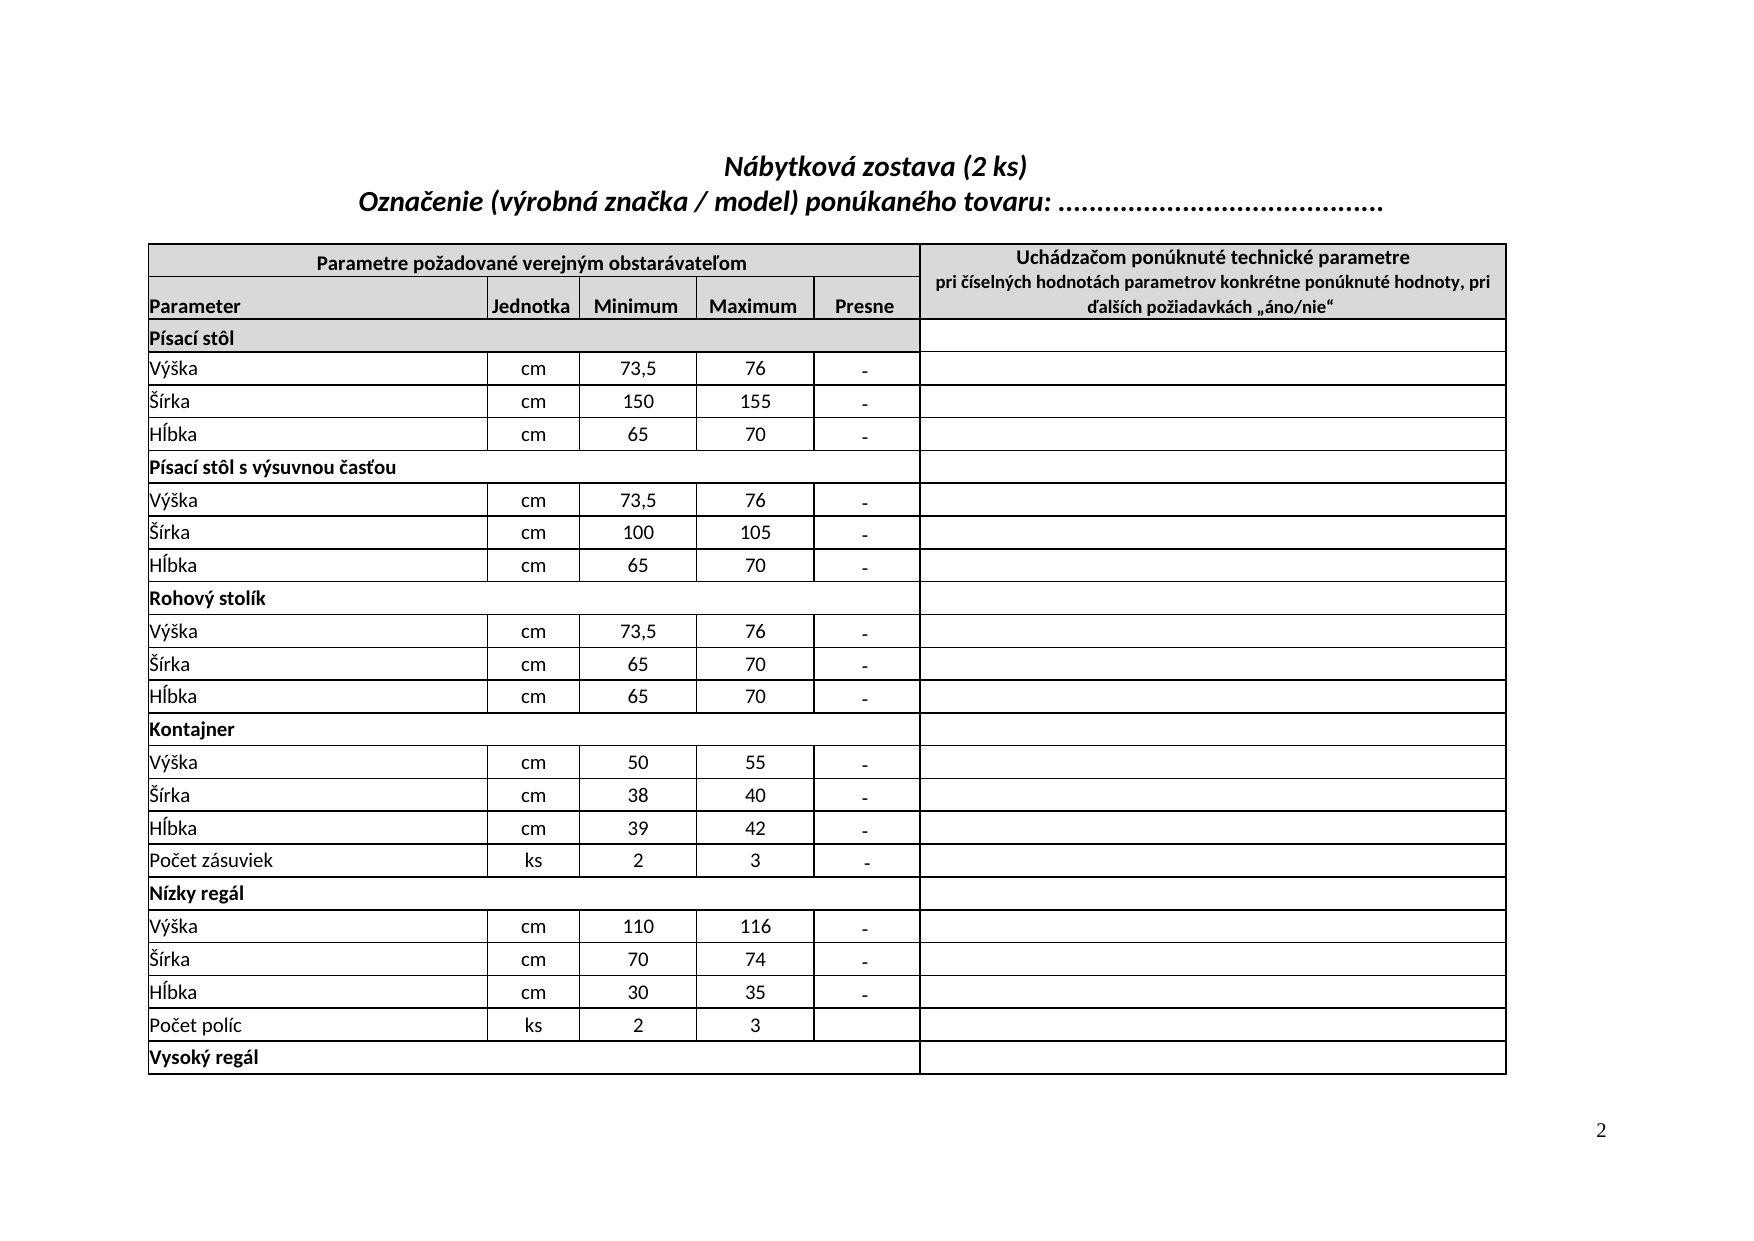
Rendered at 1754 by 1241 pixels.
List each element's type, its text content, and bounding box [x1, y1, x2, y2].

table_cell Šírka [149, 779, 487, 810]
table_cell - [815, 615, 919, 646]
table_cell - [815, 812, 919, 843]
table_cell - [815, 779, 919, 810]
table_cell cm [488, 353, 579, 384]
table_cell ks [488, 1009, 579, 1040]
text Nábytková zostava (2 ks) [148, 148, 1606, 183]
table_cell 74 [697, 943, 813, 974]
table_cell Rohový stolík [149, 582, 919, 613]
table_cell 70 [580, 943, 696, 974]
table_header Parametre požadované verejným obstarávateľom [149, 245, 919, 276]
table_cell 150 [580, 386, 696, 417]
table_cell 70 [697, 648, 813, 679]
table_cell Hĺbka [149, 550, 487, 581]
table_cell [921, 1042, 1505, 1073]
table_cell 65 [580, 648, 696, 679]
table_cell - [815, 746, 919, 778]
table_cell 73,5 [580, 615, 696, 646]
table_cell [921, 352, 1505, 384]
table_cell Výška [149, 353, 487, 384]
table_cell 2 [580, 1009, 696, 1040]
table_cell cm [488, 484, 579, 515]
table_cell [921, 779, 1505, 810]
table_cell 38 [580, 779, 696, 810]
table_cell Presne [815, 277, 919, 318]
table_cell cm [488, 746, 579, 778]
table_cell 73,5 [580, 353, 696, 384]
table_cell [921, 582, 1505, 613]
table_cell 155 [697, 386, 813, 417]
table_cell [921, 714, 1505, 745]
table_cell [921, 1009, 1505, 1040]
table_cell Šírka [149, 386, 487, 417]
table_cell 55 [697, 746, 813, 778]
table_cell [921, 320, 1505, 351]
table_cell Počet políc [149, 1009, 487, 1040]
table_cell Písací stôl s výsuvnou časťou [149, 451, 919, 482]
table_cell - [815, 911, 919, 942]
table_cell [815, 1009, 919, 1040]
table_cell - [815, 484, 919, 515]
text Označenie (výrobná značka / model) ponúkaného tovaru: .......................................... [148, 183, 1606, 219]
table_cell [921, 648, 1505, 679]
table_cell 105 [697, 517, 813, 548]
table_cell Jednotka [488, 277, 579, 318]
table_cell Písací stôl [149, 320, 919, 351]
table_cell Šírka [149, 943, 487, 974]
table_cell - [815, 418, 919, 449]
table_cell Počet zásuviek [149, 845, 487, 876]
table_cell 42 [697, 812, 813, 843]
table_cell Šírka [149, 648, 487, 679]
table_cell [921, 976, 1505, 1007]
table_cell - [815, 943, 919, 974]
table_cell - [815, 681, 919, 712]
table_cell 110 [580, 911, 696, 942]
table_cell Kontajner [149, 714, 919, 745]
table_cell 39 [580, 812, 696, 843]
table_cell 76 [697, 615, 813, 646]
table_cell [921, 845, 1505, 876]
table_cell 65 [580, 550, 696, 581]
table_cell Výška [149, 746, 487, 778]
table_cell Vysoký regál [149, 1042, 919, 1073]
table_cell [921, 550, 1505, 581]
table_cell 3 [697, 1009, 813, 1040]
table_cell cm [488, 648, 579, 679]
table_cell - [815, 976, 919, 1007]
table_cell 76 [697, 484, 813, 515]
table_cell 100 [580, 517, 696, 548]
table_cell Výška [149, 911, 487, 942]
table_cell 70 [697, 681, 813, 712]
table_cell [921, 746, 1505, 778]
table_cell cm [488, 681, 579, 712]
table_cell cm [488, 386, 579, 417]
table_cell 65 [580, 681, 696, 712]
table_cell 73,5 [580, 484, 696, 515]
table_cell Hĺbka [149, 976, 487, 1007]
table_cell - [815, 550, 919, 581]
table_cell [921, 517, 1505, 548]
table_cell cm [488, 517, 579, 548]
table_cell Výška [149, 615, 487, 646]
table_cell - [815, 386, 919, 417]
table_cell Maximum [697, 277, 813, 318]
table_cell 70 [697, 418, 813, 449]
table_header Uchádzačom ponúknuté technické parametre pri číselných hodnotách parametrov konkrétne ponúknuté hodnoty, pri ďalších požiadavkách „áno/nie“ [921, 245, 1505, 318]
table_cell 35 [697, 976, 813, 1007]
table_cell ks [488, 845, 579, 876]
table_cell [921, 615, 1505, 646]
table_cell - [815, 845, 919, 876]
table_cell Šírka [149, 517, 487, 548]
table_cell [921, 386, 1505, 417]
table_cell 50 [580, 746, 696, 778]
table_cell Hĺbka [149, 418, 487, 449]
table_cell Minimum [580, 277, 696, 318]
table_cell Parameter [149, 277, 487, 318]
table_cell Výška [149, 484, 487, 515]
table_cell cm [488, 911, 579, 942]
table_cell cm [488, 812, 579, 843]
table_cell 30 [580, 976, 696, 1007]
table_cell 2 [580, 845, 696, 876]
table_cell [921, 418, 1505, 449]
table_cell Hĺbka [149, 812, 487, 843]
table_cell 70 [697, 550, 813, 581]
table_cell [921, 878, 1505, 909]
table_cell [921, 451, 1505, 482]
table_cell 116 [697, 911, 813, 942]
table_cell 3 [697, 845, 813, 876]
table_cell [921, 681, 1505, 712]
table_cell [921, 484, 1505, 515]
table_cell cm [488, 418, 579, 449]
table_cell [921, 911, 1505, 942]
table_cell 65 [580, 418, 696, 449]
table_cell cm [488, 976, 579, 1007]
table_cell Nízky regál [149, 878, 919, 909]
table_cell cm [488, 550, 579, 581]
table_cell cm [488, 615, 579, 646]
table_cell cm [488, 943, 579, 974]
table_cell Hĺbka [149, 681, 487, 712]
table_cell 76 [697, 353, 813, 384]
table_cell 40 [697, 779, 813, 810]
table_cell [921, 812, 1505, 843]
table_cell - [815, 353, 919, 384]
table_cell cm [488, 779, 579, 810]
table_cell - [815, 517, 919, 548]
table_cell - [815, 648, 919, 679]
table_cell [921, 943, 1505, 974]
